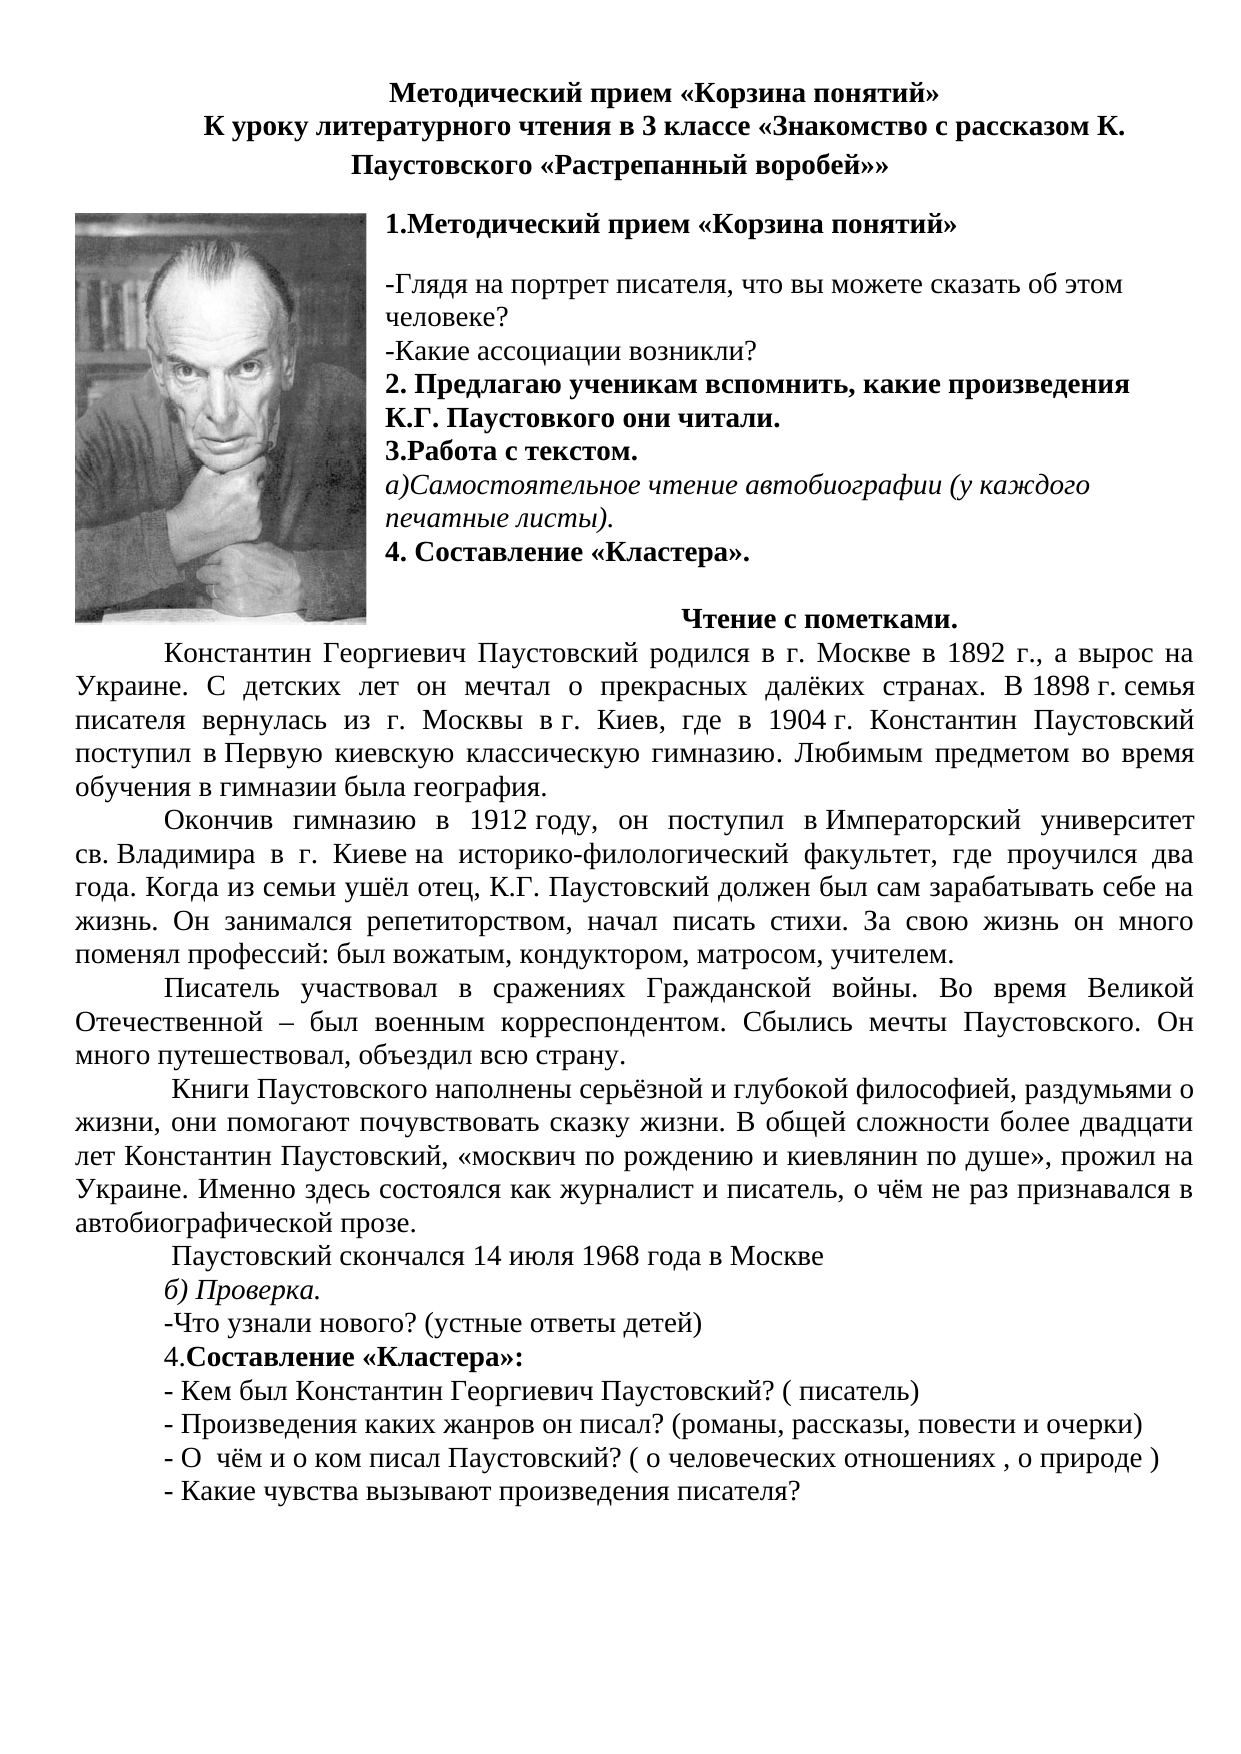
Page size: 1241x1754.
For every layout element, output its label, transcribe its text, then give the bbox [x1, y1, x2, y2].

picture [75, 213, 367, 625]
text Паустовский скончался 14 июля 1968 года в Москве [75, 1238, 1195, 1272]
text - О чём и о ком писал Паустовский? ( о человеческих отношениях , о природе ) [75, 1440, 668, 1473]
text -Что узнали нового? (устные ответы детей) [75, 1306, 1195, 1339]
text Константин Георгиевич Паустовский родился в г. Москве в 1892 г., а вырос на Украине. С детских лет он мечтал о прекрасных далёких странах. В 1898 г. семья писателя вернулась из г. Москвы в г. Киев, где в 1904 г. Константин Паустовский поступил в Первую киевскую классическую гимназию. Любимым предметом во время обучения в гимназии была география. [75, 635, 1195, 802]
text б) Проверка. [75, 1272, 1195, 1306]
text 4. Составление «Кластера». [367, 534, 1165, 568]
text а)Самостоятельное чтение автобиографии (у каждого печатные листы). [367, 467, 1165, 534]
text - Произведения каких жанров он писал? (романы, рассказы, повести и очерки) [75, 1406, 681, 1440]
text Методический прием «Корзина понятий» [75, 75, 1165, 108]
text 2. Предлагаю ученикам вспомнить, какие произведения К.Г. Паустовкого они читали. [367, 366, 1165, 433]
text Чтение с пометками. [75, 601, 1165, 635]
text 4.Составление «Кластера»: [75, 1339, 1195, 1373]
text -Какие ассоциации возникли? [367, 333, 1165, 366]
text -Глядя на портрет писателя, что вы можете сказать об этом человеке? [367, 266, 1165, 333]
text - Кем был Константин Георгиевич Паустовский? ( писатель) [75, 1373, 1195, 1406]
text 3.Работа с текстом. [367, 433, 1165, 467]
text - Какие чувства вызывают произведения писателя? [75, 1473, 1195, 1507]
text Книги Паустовского наполнены серьёзной и глубокой философией, раздумьями о жизни, они помогают почувствовать сказку жизни. В общей сложности более двадцати лет Константин Паустовский, «москвич по рождению и киевлянин по душе», прожил на Украине. Именно здесь состоялся как журналист и писатель, о чём не раз признавался в автобиографической прозе. [75, 1071, 1195, 1238]
text - О чём и о ком писал Паустовский? ( о человеческих отношениях , о природе ) [1018, 1440, 1195, 1473]
text К уроку литературного чтения в 3 классе «Знакомство с рассказом К. Паустовского «Растрепанный воробей»» [75, 108, 1165, 181]
text Писатель участвовал в сражениях Гражданской войны. Во время Великой Отечественной – был военным корреспондентом. Сбылись мечты Паустовского. Он много путешествовал, объездил всю страну. [75, 970, 1195, 1071]
text 1.Методический прием «Корзина понятий» [75, 206, 1165, 240]
text Окончив гимназию в 1912 году, он поступил в Императорский университет св. Владимира в г. Киеве на историко-филологический факультет, где проучился два года. Когда из семьи ушёл отец, К.Г. Паустовский должен был сам зарабатывать себе на жизнь. Он занимался репетиторством, начал писать стихи. За свою жизнь он много поменял профессий: был вожатым, кондуктором, матросом, учителем. [75, 802, 1195, 970]
